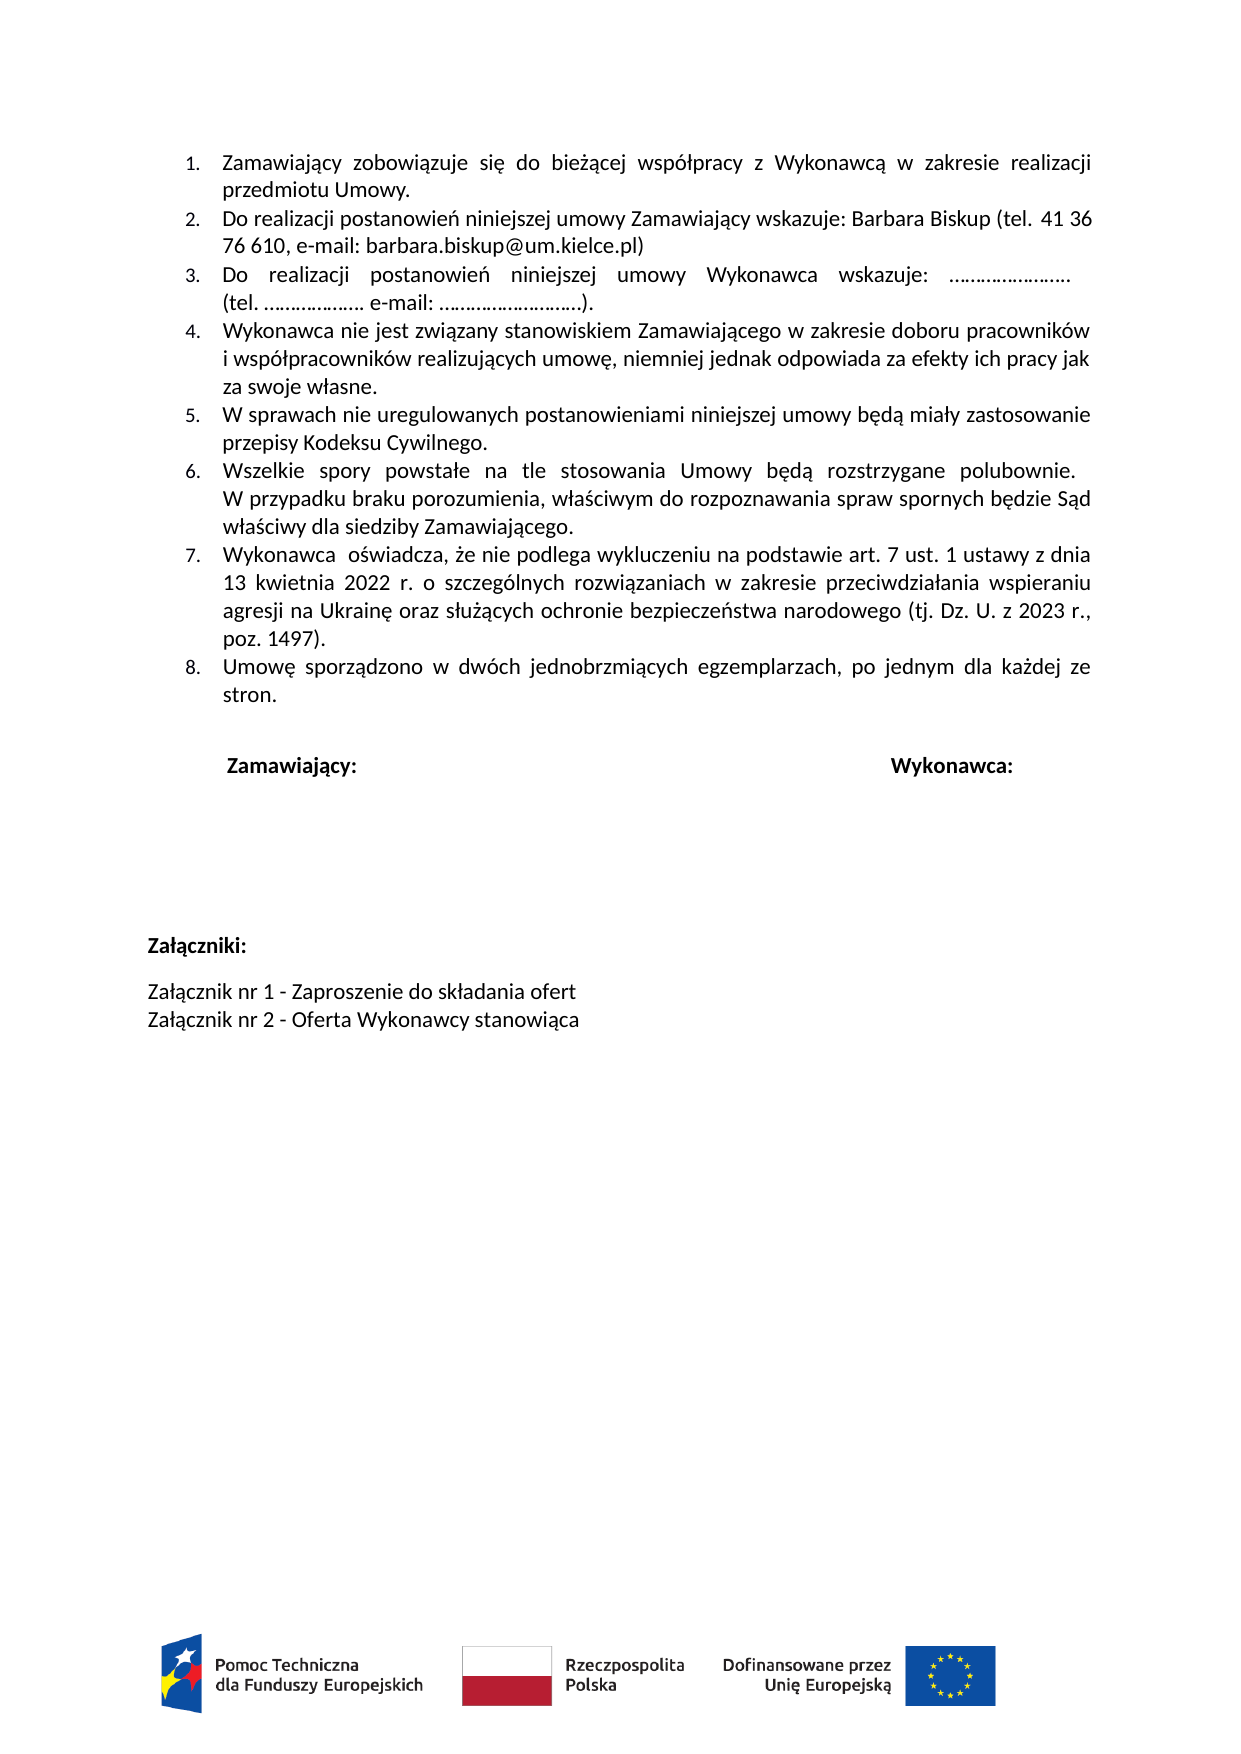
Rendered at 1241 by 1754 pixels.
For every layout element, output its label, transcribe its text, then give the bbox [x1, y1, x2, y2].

list Do realizacji postanowień niniejszej umowy Wykonawca wskazuje: ………………….. (tel. ………………. e-mail: ………………………). [185, 260, 1093, 316]
subtitle Zamawiający: Wykonawca: [148, 752, 1093, 779]
list Zamawiający zobowiązuje się do bieżącej współpracy z Wykonawcą w zakresie realizacji przedmiotu Umowy. [185, 148, 1093, 204]
picture [147, 1627, 1008, 1725]
list Wykonawca oświadcza, że nie podlega wykluczeniu na podstawie art. 7 ust. 1 ustawy z dnia 13 kwietnia 2022 r. o szczególnych rozwiązaniach w zakresie przeciwdziałania wspieraniu agresji na Ukrainę oraz służących ochronie bezpieczeństwa narodowego (tj. Dz. U. z 2023 r., poz. 1497). [185, 540, 1093, 652]
text Załączniki: [148, 931, 1093, 959]
list W sprawach nie uregulowanych postanowieniami niniejszej umowy będą miały zastosowanie przepisy Kodeksu Cywilnego. [185, 400, 1093, 456]
text Załącznik nr 2 - Oferta Wykonawcy stanowiąca [148, 1006, 1093, 1033]
text Załącznik nr 1 - Zaproszenie do składania ofert [148, 977, 1093, 1006]
list Do realizacji postanowień niniejszej umowy Zamawiający wskazuje: Barbara Biskup (tel. 41 36 76 610, e-mail: barbara.biskup@um.kielce.pl) [185, 204, 1093, 260]
list Umowę sporządzono w dwóch jednobrzmiących egzemplarzach, po jednym dla każdej ze stron. [185, 652, 1093, 708]
list Wszelkie spory powstałe na tle stosowania Umowy będą rozstrzygane polubownie. W przypadku braku porozumienia, właściwym do rozpoznawania spraw spornych będzie Sąd właściwy dla siedziby Zamawiającego. [185, 456, 1093, 540]
list Wykonawca nie jest związany stanowiskiem Zamawiającego w zakresie doboru pracowników i współpracowników realizujących umowę, niemniej jednak odpowiada za efekty ich pracy jak za swoje własne. [185, 316, 1091, 400]
